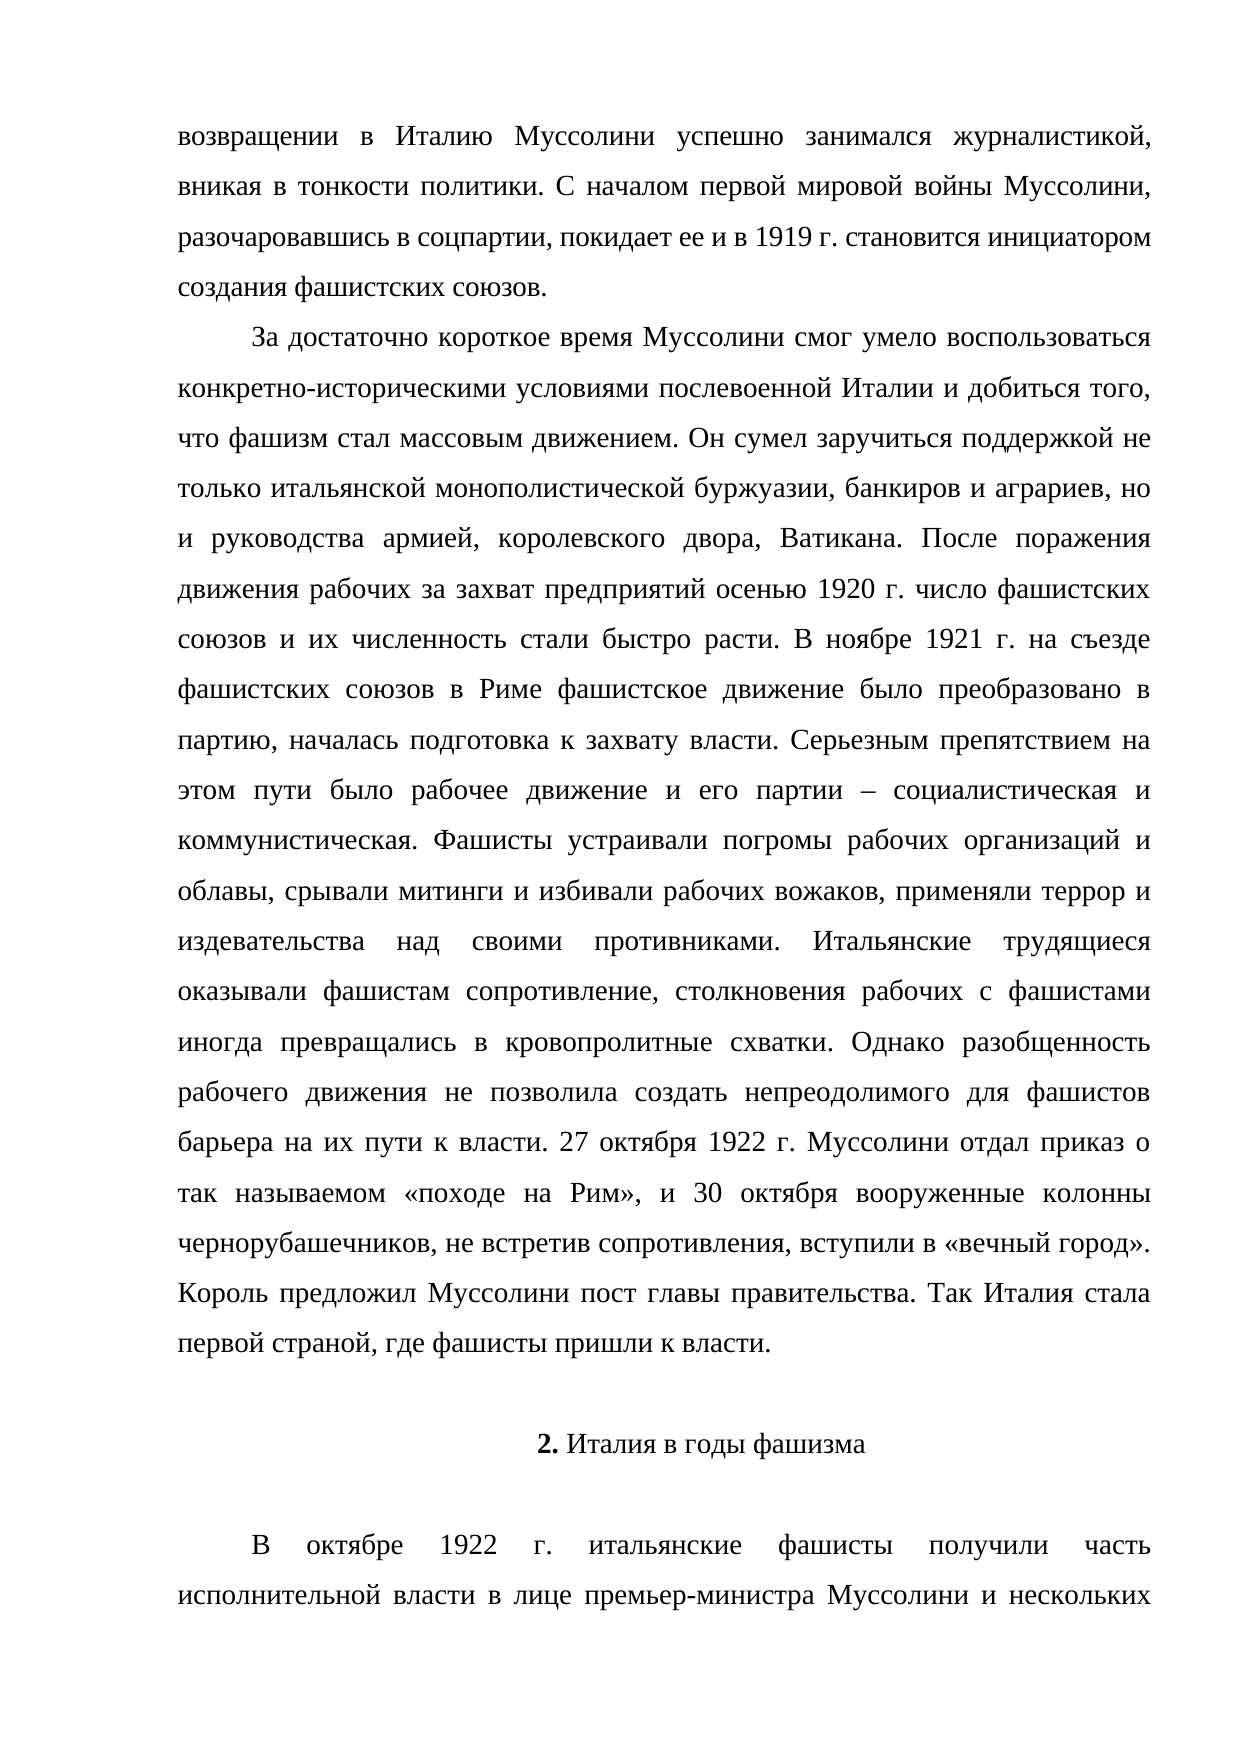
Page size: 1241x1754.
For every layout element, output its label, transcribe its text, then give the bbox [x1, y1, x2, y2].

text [177, 118, 1152, 303]
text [177, 1527, 1152, 1611]
text 2. Италия в годы фашизма [177, 1426, 1152, 1460]
text За достаточно короткое время Муссолини смог умело воспользоваться конкретно-историческими условиями послевоенной Италии и добиться того, что фашизм стал массовым движением. Он сумел заручиться поддержкой не только итальянской монополистической буржуазии, банкиров и аграриев, но и руководства армией, королевского двора, Ватикана. После поражения движения рабочих за захват предприятий осенью 1920 г. число фашистских союзов и их численность стали быстро расти. В ноябре 1921 г. на съезде фашистских союзов в Риме фашистское движение было преобразовано в партию, началась подготовка к захвату власти. Серьезным препятствием на этом пути было рабочее движение и его партии – социалистическая и коммунистическая. Фашисты устраивали погромы рабочих организаций и облавы, срывали митинги и избивали рабочих вожаков, применяли террор и издевательства над своими противниками. Итальянские трудящиеся оказывали фашистам сопротивление, столкновения рабочих с фашистами иногда превращались в кровопролитные схватки. Однако разобщенность рабочего движения не позволила создать непреодолимого для фашистов барьера на их пути к власти. 27 октября 1922 г. Муссолини отдал приказ о так называемом «походе на Рим», и 30 октября вооруженные колонны чернорубашечников, не встретив сопротивления, вступили в «вечный город». Король предложил Муссолини пост главы правительства. Так Италия стала первой страной, где фашисты пришли к власти. [177, 319, 1152, 1359]
